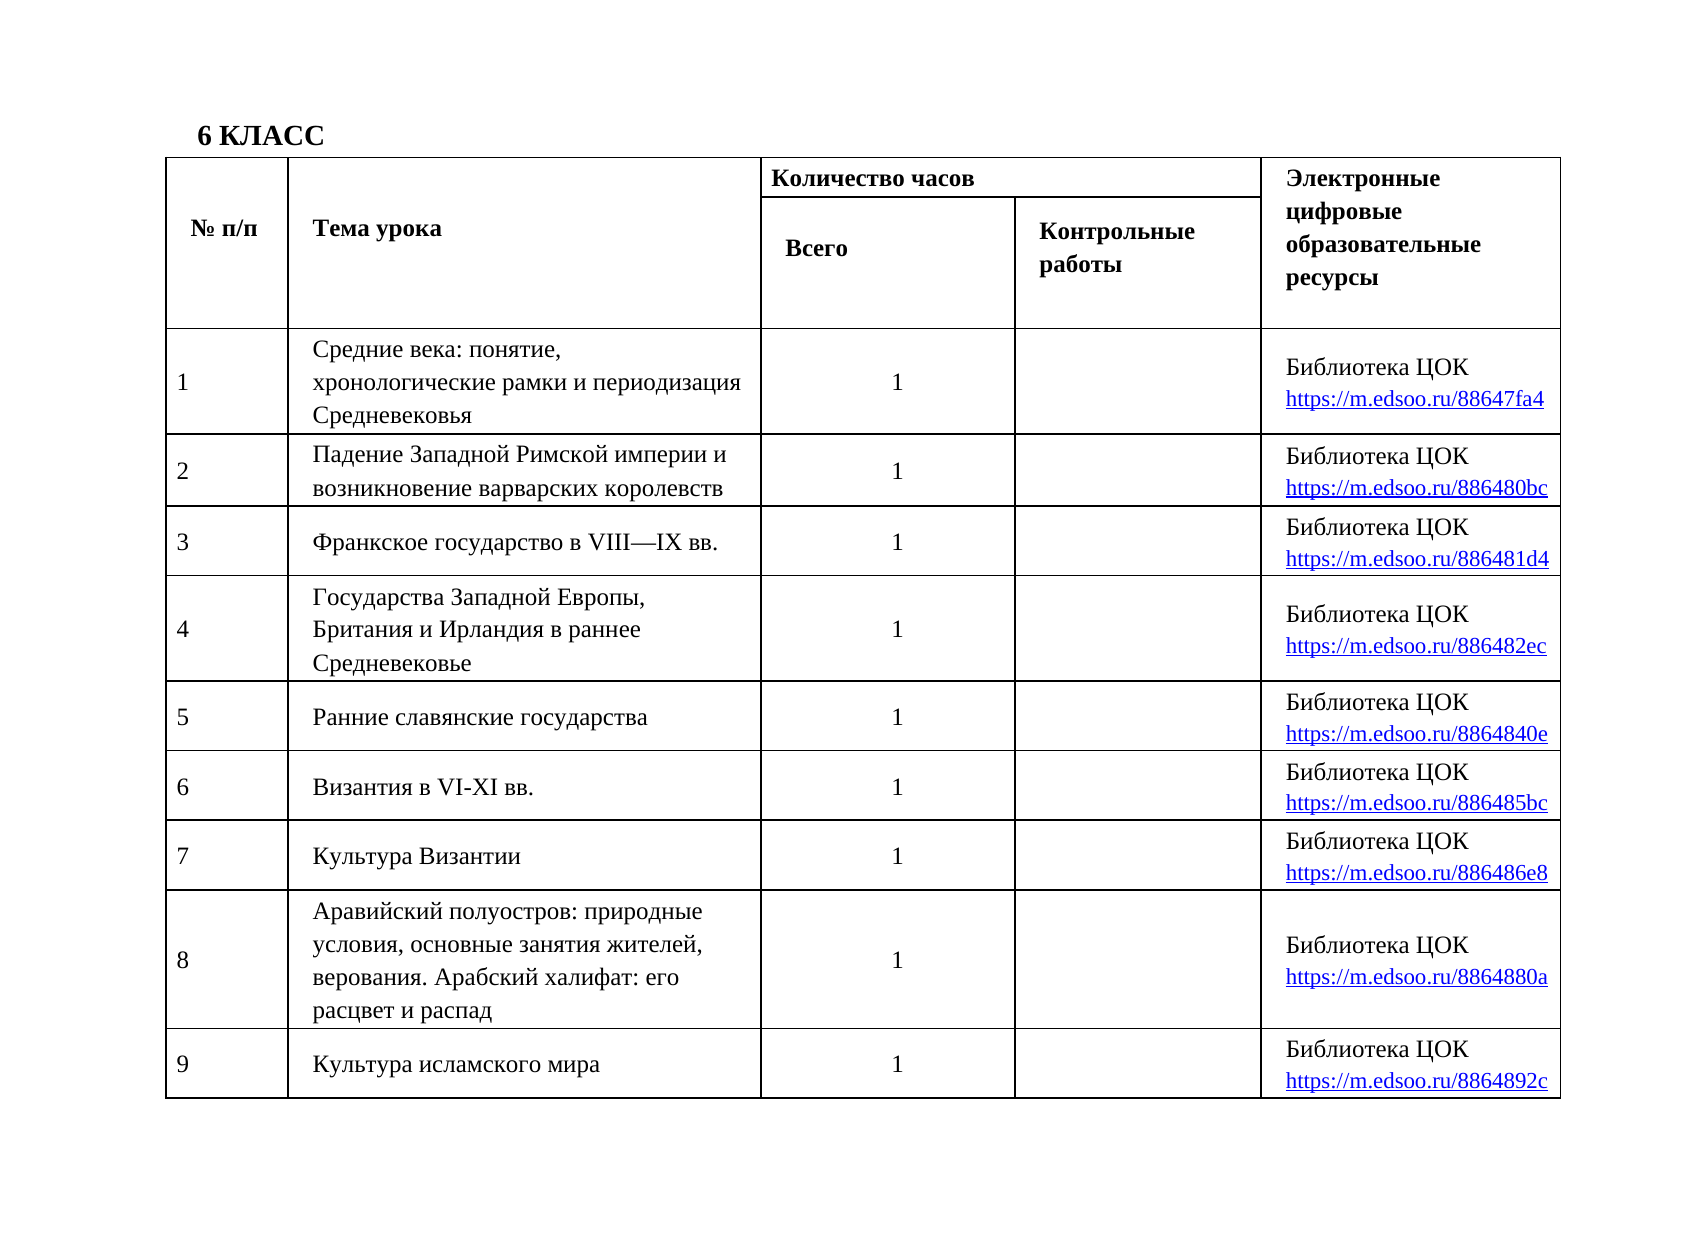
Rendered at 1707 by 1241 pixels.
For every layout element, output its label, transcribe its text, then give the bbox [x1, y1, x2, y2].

table_cell [1016, 891, 1260, 1027]
table_cell Византия в VI-XI вв. [289, 751, 760, 819]
table_cell [1016, 329, 1260, 433]
table_cell Библиотека ЦОК https://m.edsoo.ru/8864880a [1262, 891, 1560, 1027]
table_cell 1 [762, 435, 1014, 505]
table_cell Средние века: понятие, хронологические рамки и периодизация Средневековья [289, 329, 760, 433]
table_header Количество часов [762, 158, 1260, 196]
table_cell Библиотека ЦОК https://m.edsoo.ru/886480bc [1262, 435, 1560, 505]
table_cell [1016, 507, 1260, 575]
table_cell Государства Западной Европы, Британия и Ирландия в раннее Средневековье [289, 576, 760, 680]
table_cell 5 [167, 682, 287, 750]
table_header Электронные цифровые образовательные ресурсы [1262, 158, 1560, 327]
table_cell Всего [762, 198, 1014, 327]
table_cell 9 [167, 1029, 287, 1097]
table_cell [1016, 682, 1260, 750]
text 6 КЛАСС [190, 118, 1618, 152]
table_header Тема урока [289, 158, 760, 327]
table_cell [1016, 751, 1260, 819]
table_cell Библиотека ЦОК https://m.edsoo.ru/8864840e [1262, 682, 1560, 750]
table_cell Библиотека ЦОК https://m.edsoo.ru/8864892c [1262, 1029, 1560, 1097]
table_cell 6 [167, 751, 287, 819]
table_cell Контрольные работы [1016, 198, 1260, 327]
table_cell 1 [762, 576, 1014, 680]
table_cell 1 [167, 329, 287, 433]
table_cell 1 [762, 682, 1014, 750]
table_cell 1 [762, 891, 1014, 1027]
table_cell 1 [762, 751, 1014, 819]
table_cell 1 [762, 329, 1014, 433]
table_cell Аравийский полуостров: природные условия, основные занятия жителей, верования. Арабский халифат: его расцвет и распад [289, 891, 760, 1027]
table_cell 3 [167, 507, 287, 575]
table_cell Библиотека ЦОК https://m.edsoo.ru/88647fa4 [1262, 329, 1560, 433]
table_cell 1 [762, 1029, 1014, 1097]
table_cell [1016, 821, 1260, 889]
table_cell Падение Западной Римской империи и возникновение варварских королевств [289, 435, 760, 505]
table_cell 1 [762, 821, 1014, 889]
table_cell Библиотека ЦОК https://m.edsoo.ru/886486e8 [1262, 821, 1560, 889]
table_cell Библиотека ЦОК https://m.edsoo.ru/886481d4 [1262, 507, 1560, 575]
table_cell Культура исламского мира [289, 1029, 760, 1097]
table_cell 7 [167, 821, 287, 889]
table_cell 8 [167, 891, 287, 1027]
table_header № п/п [167, 158, 287, 327]
table_cell Культура Византии [289, 821, 760, 889]
table_cell Франкское государство в VIII—IX вв. [289, 507, 760, 575]
table_cell [1016, 435, 1260, 505]
table_cell 4 [167, 576, 287, 680]
table_cell Библиотека ЦОК https://m.edsoo.ru/886482ec [1262, 576, 1560, 680]
table_cell Библиотека ЦОК https://m.edsoo.ru/886485bc [1262, 751, 1560, 819]
table_cell 1 [762, 507, 1014, 575]
table_cell [1016, 1029, 1260, 1097]
table_cell 2 [167, 435, 287, 505]
table_cell [1016, 576, 1260, 680]
table_cell Ранние славянские государства [289, 682, 760, 750]
